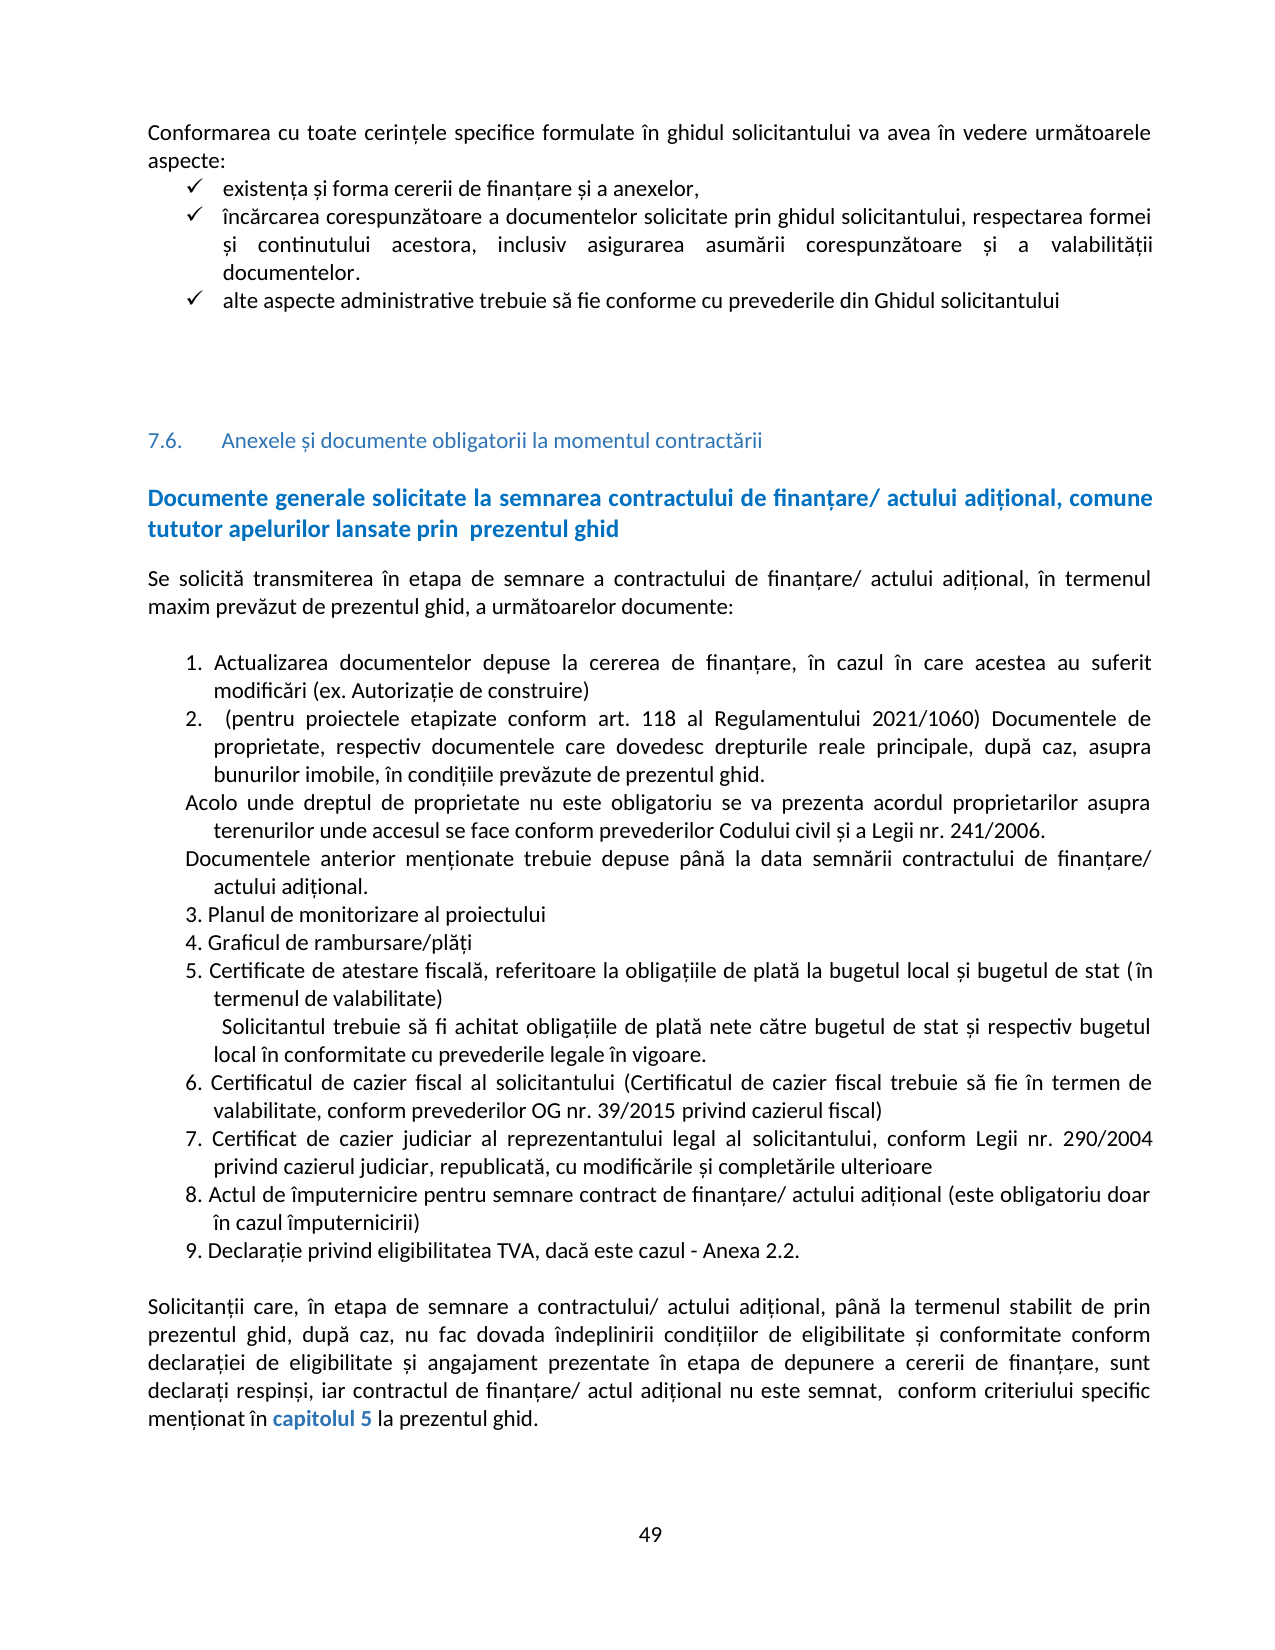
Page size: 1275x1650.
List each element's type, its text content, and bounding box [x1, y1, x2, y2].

text 8. Actul de împuternicire pentru semnare contract de finanțare/ actului adițional (este obligatoriu doar în cazul împuternicirii) [185, 1180, 1153, 1236]
text 9. Declarație privind eligibilitatea TVA, dacă este cazul - Anexa 2.2. [185, 1236, 1153, 1264]
subtitle 7.6. Anexele și documente obligatorii la momentul contractării [148, 426, 1153, 454]
text 3. Planul de monitorizare al proiectului [185, 900, 1153, 928]
text 7. Certificat de cazier judiciar al reprezentantului legal al solicitantului, conform Legii nr. 290/2004 privind cazierul judiciar, republicată, cu modificǎrile şi completǎrile ulterioare [185, 1124, 1153, 1180]
list încărcarea corespunzătoare a documentelor solicitate prin ghidul solicitantului, respectarea formei și continutului acestora, inclusiv asigurarea asumării corespunzătoare și a valabilității documentelor. [185, 202, 1153, 286]
text Solicitantul trebuie să fi achitat obligațiile de plată nete către bugetul de stat și respectiv bugetul local în conformitate cu prevederile legale în vigoare. [185, 1012, 1153, 1068]
text Documente generale solicitate la semnarea contractului de finanțare/ actului adițional, comune tututor apelurilor lansate prin prezentul ghid [148, 482, 1153, 543]
text 5. Certificate de atestare fiscală, referitoare la obligațiile de plată la bugetul local și bugetul de stat (în termenul de valabilitate) [185, 956, 1153, 1012]
text 6. Certificatul de cazier fiscal al solicitantului (Certificatul de cazier fiscal trebuie să fie în termen de valabilitate, conform prevederilor OG nr. 39/2015 privind cazierul fiscal) [185, 1068, 1153, 1124]
text Conformarea cu toate cerinţele specifice formulate în ghidul solicitantului va avea în vedere următoarele aspecte: [148, 118, 1153, 174]
text 4. Graficul de rambursare/plăți [185, 928, 1153, 956]
list existenţa şi forma cererii de finanţare şi a anexelor, [185, 174, 1153, 202]
text Se solicită transmiterea în etapa de semnare a contractului de finanțare/ actului adițional, în termenul maxim prevăzut de prezentul ghid, a următoarelor documente: [148, 564, 1153, 620]
text 2. (pentru proiectele etapizate conform art. 118 al Regulamentului 2021/1060) Documentele de proprietate, respectiv documentele care dovedesc drepturile reale principale, după caz, asupra bunurilor imobile, în condițiile prevăzute de prezentul ghid. [185, 704, 1153, 788]
text Solicitanții care, în etapa de semnare a contractului/ actului adițional, până la termenul stabilit de prin prezentul ghid, după caz, nu fac dovada îndeplinirii condițiilor de eligibilitate și conformitate conform declarației de eligibilitate și angajament prezentate în etapa de depunere a cererii de finanțare, sunt declarați respinși, iar contractul de finanțare/ actul adițional nu este semnat, conform criteriului specific menționat în capitolul 5 la prezentul ghid. [148, 1292, 1153, 1432]
list alte aspecte administrative trebuie să fie conforme cu prevederile din Ghidul solicitantului [185, 286, 1153, 314]
text Documentele anterior menționate trebuie depuse până la data semnării contractului de finanțare/ actului adițional. [185, 844, 1153, 900]
text 1. Actualizarea documentelor depuse la cererea de finanțare, în cazul în care acestea au suferit modificări (ex. Autorizație de construire) [185, 648, 1153, 704]
text Acolo unde dreptul de proprietate nu este obligatoriu se va prezenta acordul proprietarilor asupra terenurilor unde accesul se face conform prevederilor Codului civil și a Legii nr. 241/2006. [185, 788, 1153, 844]
